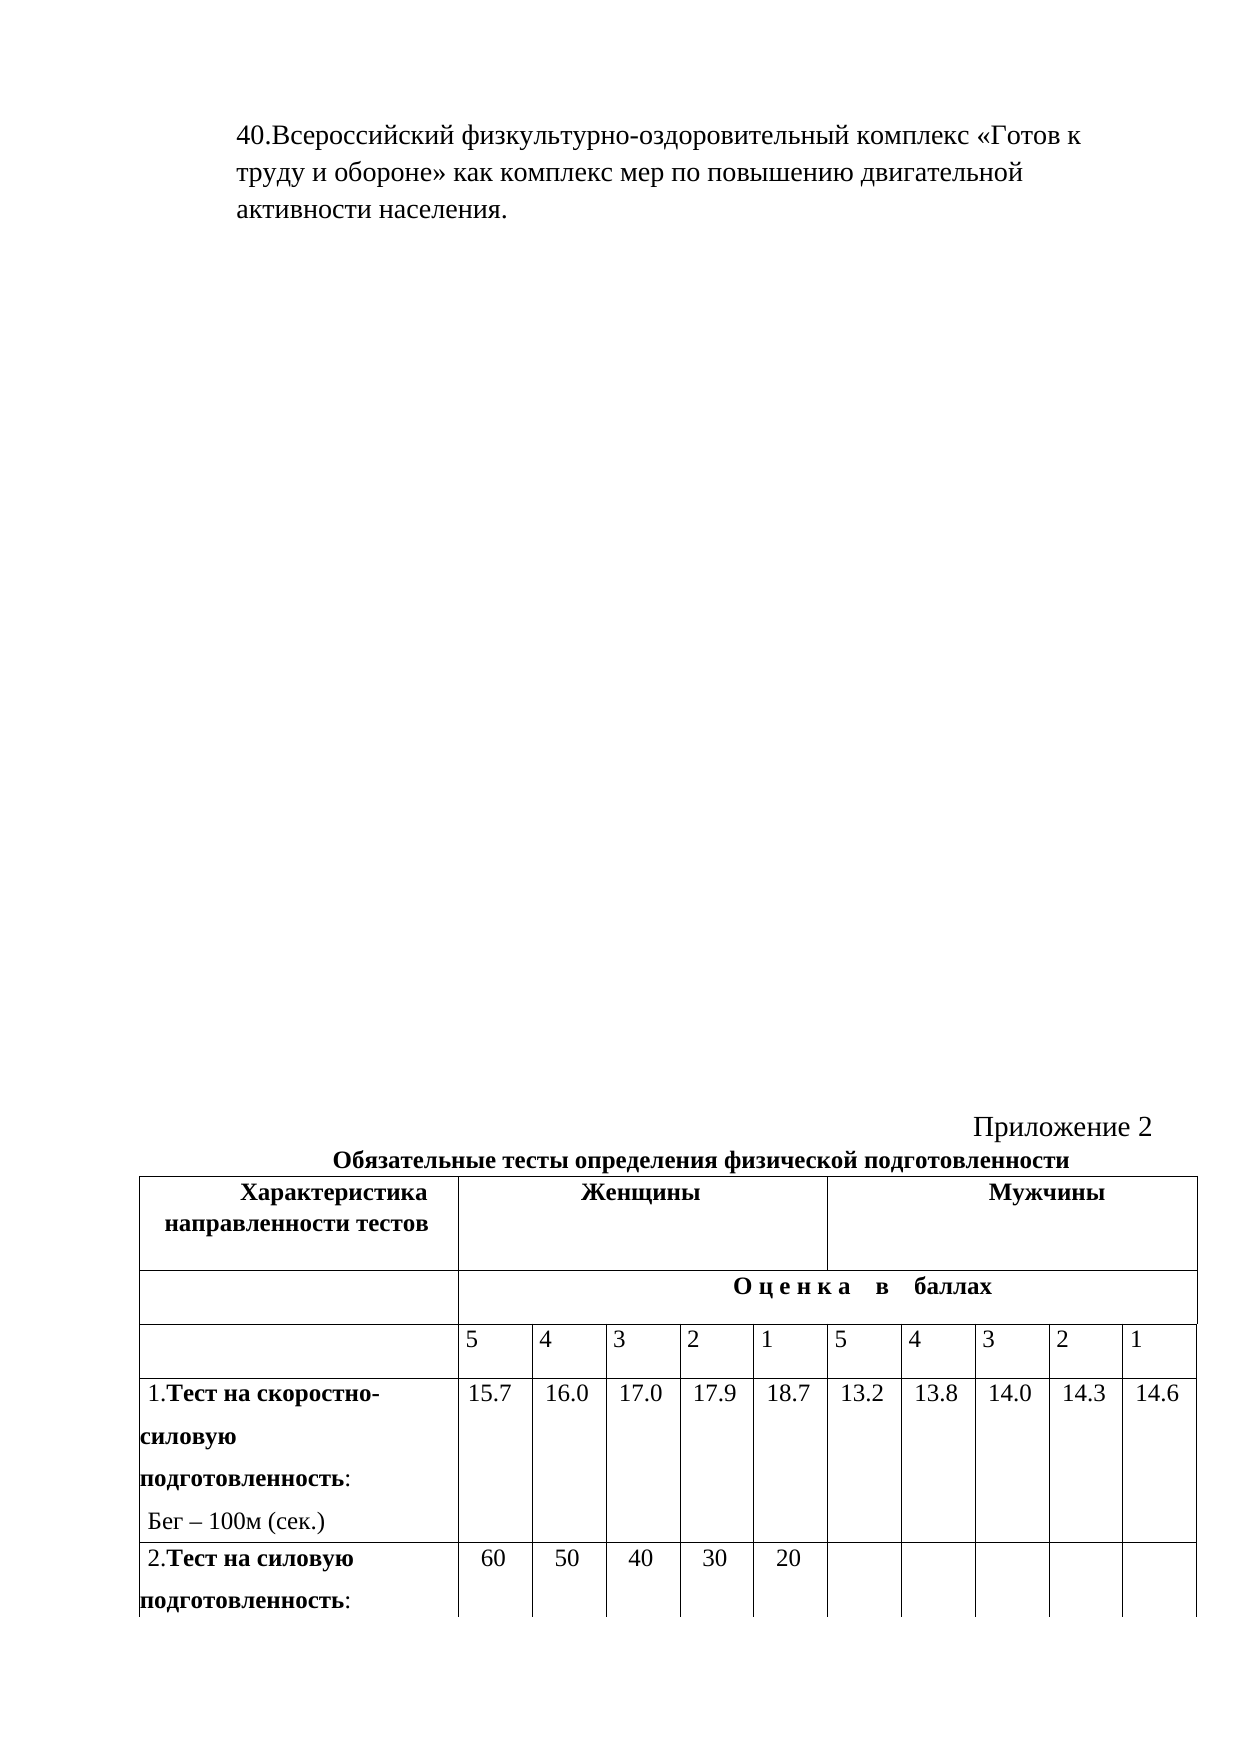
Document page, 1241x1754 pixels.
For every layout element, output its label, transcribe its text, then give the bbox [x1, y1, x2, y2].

text 40.Всероссийский физкультурно-оздоровительный комплекс «Готов к труду и обороне» как комплекс мер по повышению двигательной активности населения. [236, 118, 1150, 225]
table_cell 5 [828, 1325, 901, 1377]
table_cell 14.3 [1050, 1379, 1122, 1542]
table_cell 16.0 [533, 1379, 606, 1542]
table_cell 13.8 [902, 1379, 975, 1542]
table_cell 1 [754, 1325, 827, 1377]
table_cell 1.Тест на скоростно-силовую подготовленность: Бег – 100м (сек.) [140, 1379, 458, 1542]
table_cell 5 [459, 1325, 532, 1377]
table_cell 2 [681, 1325, 753, 1377]
table_cell 40 [607, 1543, 680, 1617]
table_cell [140, 1325, 458, 1377]
table_header Женщины [459, 1177, 827, 1270]
table_cell 20 [754, 1543, 827, 1617]
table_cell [140, 1543, 458, 1617]
table_cell 17.9 [681, 1379, 753, 1542]
table_cell 3 [607, 1325, 680, 1377]
table_cell 14.6 [1123, 1379, 1196, 1542]
table_cell [902, 1543, 975, 1617]
table_header Мужчины [828, 1177, 1197, 1270]
table_cell 2 [1050, 1325, 1122, 1377]
table_cell 4 [902, 1325, 975, 1377]
table_cell О ц е н к а в баллах [459, 1271, 1197, 1323]
table_cell 1 [1123, 1325, 1196, 1377]
table_cell [976, 1543, 1049, 1617]
table_cell 13.2 [828, 1379, 901, 1542]
table_cell 14.0 [976, 1379, 1049, 1542]
table_cell [828, 1543, 901, 1617]
table_cell [140, 1271, 458, 1323]
table_cell 3 [976, 1325, 1049, 1377]
table_cell 18.7 [754, 1379, 827, 1542]
table_cell [1050, 1543, 1122, 1617]
table_cell 4 [533, 1325, 606, 1377]
table_cell 30 [681, 1543, 753, 1617]
table_cell 15.7 [459, 1379, 532, 1542]
table_cell 50 [533, 1543, 606, 1617]
table_cell 60 [459, 1543, 532, 1617]
table_cell [1123, 1543, 1196, 1617]
text Обязательные тесты определения физической подготовленности [177, 1145, 1152, 1173]
table_cell 17.0 [607, 1379, 680, 1542]
text Приложение 2 [177, 1109, 1152, 1142]
table_header Характеристика направленности тестов [140, 1177, 458, 1270]
